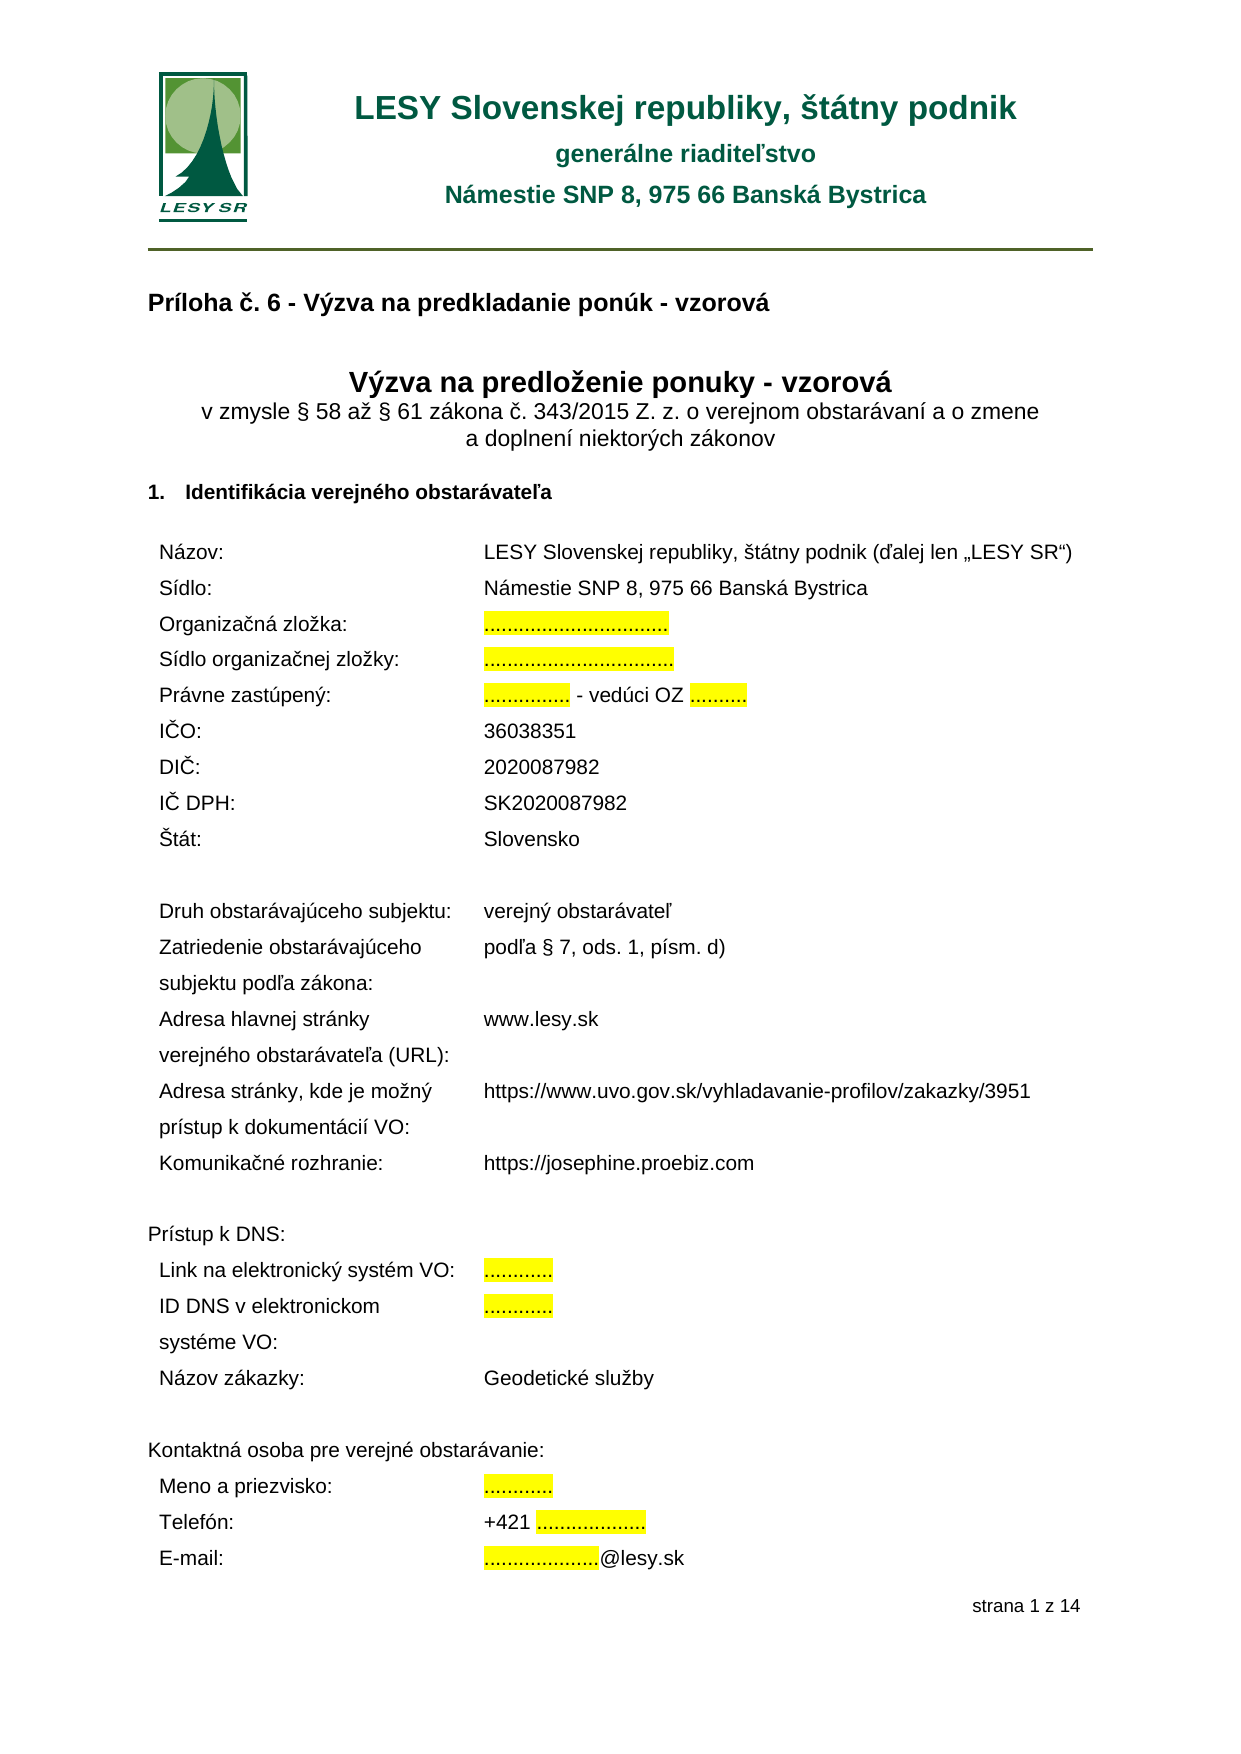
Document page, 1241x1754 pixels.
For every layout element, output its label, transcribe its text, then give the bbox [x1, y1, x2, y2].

table_cell Telefón: [148, 1510, 472, 1546]
table_header Názov: [148, 540, 472, 575]
table_cell Námestie SNP 8, 975 66 Banská Bystrica [473, 575, 1093, 611]
table_header LESY Slovenskej republiky, štátny podnik (ďalej len „LESY SR“) [473, 540, 1093, 575]
text Prístup k DNS: [148, 1222, 1093, 1246]
table_cell +421 ................... [473, 1510, 1093, 1546]
table_cell Adresa stránky, kde je možný prístup k dokumentácií VO: [148, 1079, 472, 1150]
table_cell Názov zákazky: [148, 1366, 472, 1402]
table_cell Štát: [148, 827, 472, 863]
table_cell 2020087982 [473, 755, 1093, 791]
list Identifikácia verejného obstarávateľa [148, 479, 1093, 503]
table_cell https://josephine.proebiz.com [473, 1150, 1093, 1186]
subtitle Príloha č. 6 - Výzva na predkladanie ponúk - vzorová [148, 288, 1093, 317]
text Výzva na predloženie ponuky - vzorová [148, 364, 1093, 398]
table_cell ............ [473, 1294, 1093, 1366]
table_cell ................................ ................................. ............... - vedúci OZ .......... [473, 611, 1093, 719]
table_header ............ [473, 1474, 1093, 1510]
text Kontaktná osoba pre verejné obstarávanie: [148, 1438, 1093, 1462]
table_cell DIČ: [148, 755, 472, 791]
table_cell 36038351 [473, 719, 1093, 755]
table_cell SK2020087982 [473, 791, 1093, 827]
text v zmysle § 58 až § 61 zákona č. 343/2015 Z. z. o verejnom obstarávaní a o zmene a doplnení niektorých zákonov [148, 398, 1093, 451]
table_cell ID DNS v elektronickom systéme VO: [148, 1294, 472, 1366]
table_header Link na elektronický systém VO: [148, 1258, 472, 1294]
table_cell www.lesy.sk [473, 1007, 1093, 1078]
table_cell https://www.uvo.gov.sk/vyhladavanie-profilov/zakazky/3951 [473, 1079, 1093, 1150]
table_cell IČO: [148, 719, 472, 755]
table_header verejný obstarávateľ [473, 899, 1093, 935]
table_cell Adresa hlavnej stránky verejného obstarávateľa (URL): [148, 1007, 472, 1078]
table_cell podľa § 7, ods. 1, písm. d) [473, 935, 1093, 1007]
table_header ............ [473, 1258, 1093, 1294]
table_cell Zatriedenie obstarávajúceho subjektu podľa zákona: [148, 935, 472, 1007]
table_cell Organizačná zložka: Sídlo organizačnej zložky: Právne zastúpený: [148, 611, 472, 719]
table_cell IČ DPH: [148, 791, 472, 827]
table_header Druh obstarávajúceho subjektu: [148, 899, 472, 935]
table_cell Slovensko [473, 827, 1093, 863]
table_cell Geodetické služby [473, 1366, 1093, 1402]
table_cell Komunikačné rozhranie: [148, 1150, 472, 1186]
table_header Meno a priezvisko: [148, 1474, 472, 1510]
table_cell E-mail: [148, 1546, 472, 1582]
table_cell ....................@lesy.sk [473, 1546, 1093, 1582]
table_cell Sídlo: [148, 575, 472, 611]
